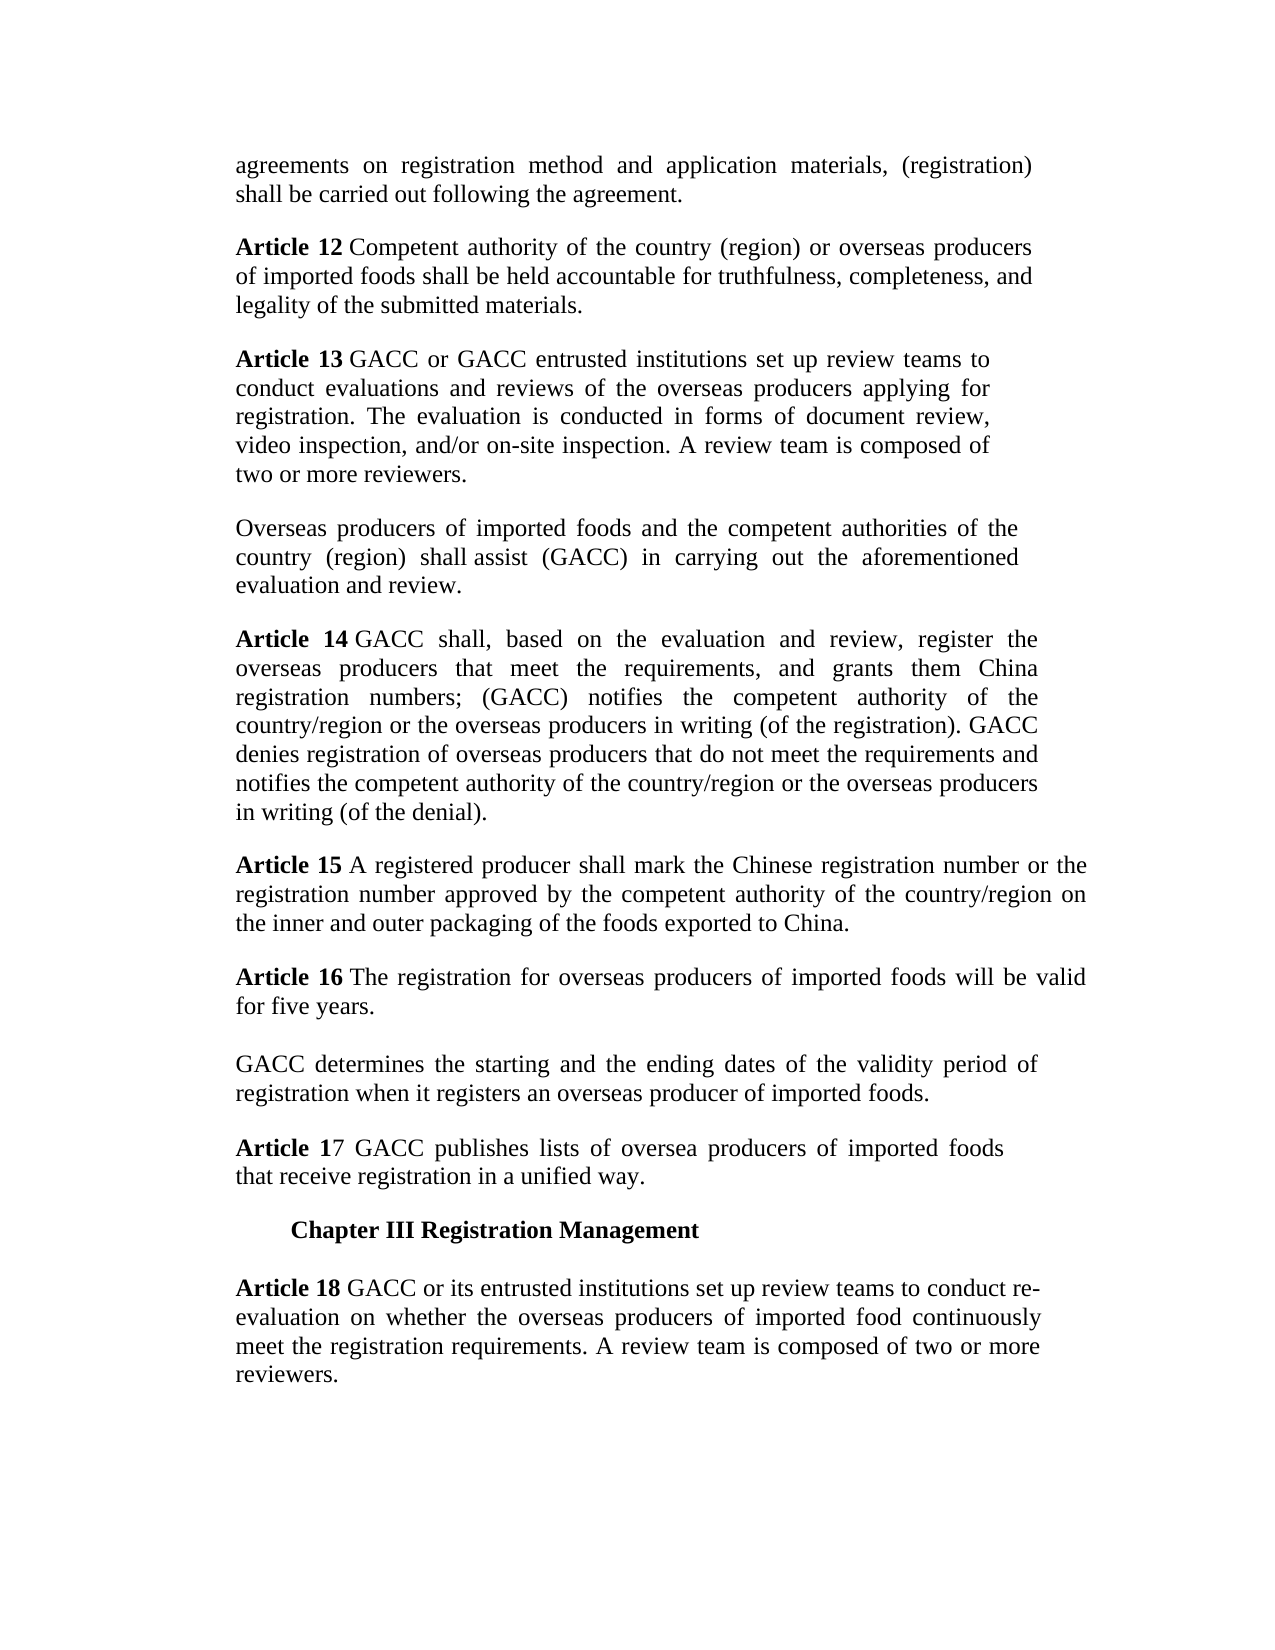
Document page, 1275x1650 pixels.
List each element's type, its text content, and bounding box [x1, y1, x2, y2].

text Article 18 GACC or its entrusted institutions set up review teams to conduct re-evaluation on whether the overseas producers of imported food continuously meet the registration requirements. A review team is composed of two or more reviewers. [235, 1273, 1042, 1388]
text Article 15 A registered producer shall mark the Chinese registration number or the registration number approved by the competent authority of the country/region on the inner and outer packaging of the foods exported to China. [235, 851, 1087, 937]
text Article 12 Competent authority of the country (region) or overseas producers of imported foods shall be held accountable for truthfulness, completeness, and legality of the submitted materials. [235, 232, 1033, 319]
text Article 14 GACC shall, based on the evaluation and review, register the overseas producers that meet the requirements, and grants them China registration numbers; (GACC) notifies the competent authority of the country/region or the overseas producers in writing (of the registration). GACC denies registration of overseas producers that do not meet the requirements and notifies the competent authority of the country/region or the overseas producers in writing (of the denial). [235, 624, 1039, 825]
text Article 17 GACC publishes lists of oversea producers of imported foods that receive registration in a unified way. [235, 1133, 1005, 1190]
text GACC determines the starting and the ending dates of the validity period of registration when it registers an overseas producer of imported foods. [235, 1049, 1039, 1107]
text Article 13 GACC or GACC entrusted institutions set up review teams to conduct evaluations and reviews of the overseas producers applying for registration. The evaluation is conducted in forms of document review, video inspection, and/or on-site inspection. A review team is composed of two or more reviewers. [235, 344, 991, 488]
text Chapter III Registration Management [290, 1215, 984, 1244]
text Overseas producers of imported foods and the competent authorities of the country (region) shall assist (GACC) in carrying out the aforementioned evaluation and review. [235, 513, 1020, 599]
text Article 16 The registration for overseas producers of imported foods will be valid for five years. [235, 962, 1087, 1020]
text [235, 150, 1033, 207]
